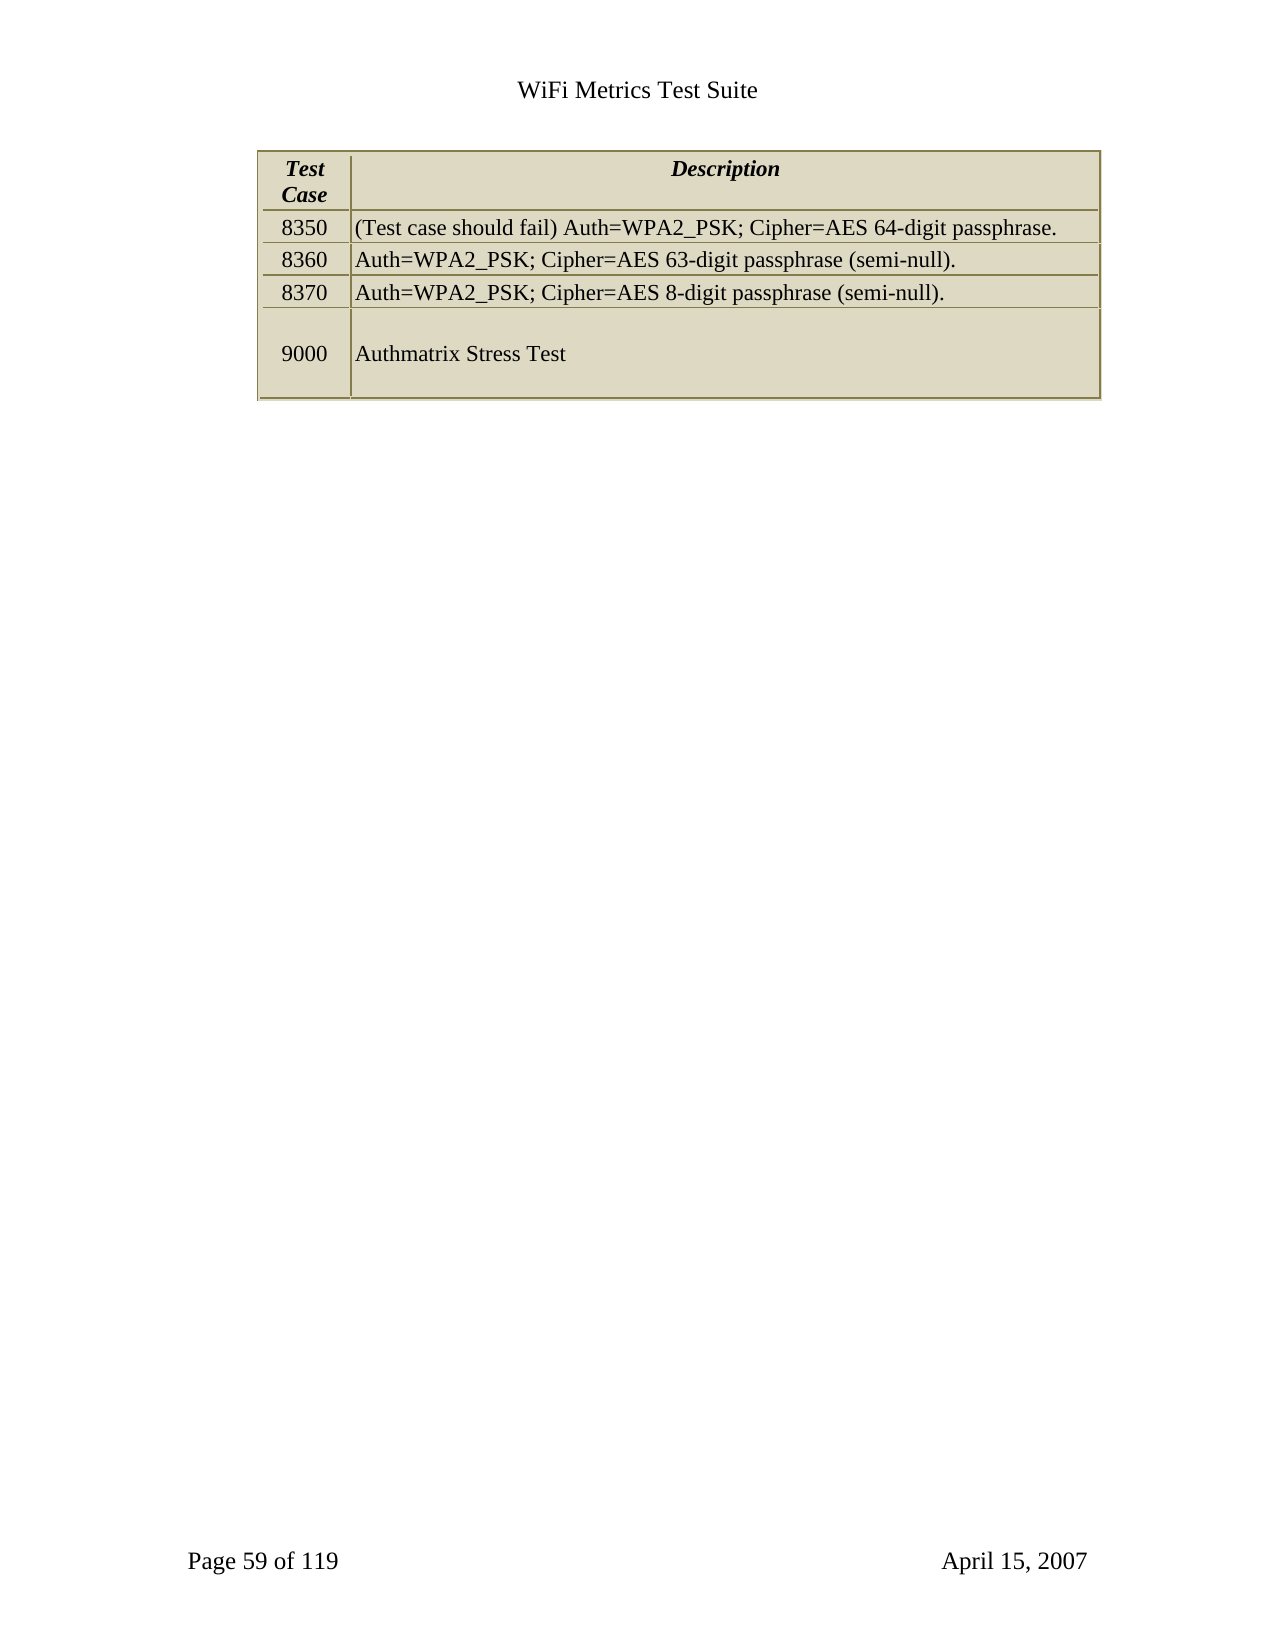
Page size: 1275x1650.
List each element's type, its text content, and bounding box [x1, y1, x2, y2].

table_header Test Case [260, 153, 350, 209]
table_cell 8350 [260, 209, 349, 241]
table_cell 8360 [260, 241, 349, 274]
table_cell (Test case should fail) Auth=WPA2_PSK; Cipher=AES 64-digit passphrase. [352, 209, 1099, 241]
table_cell 8370 [260, 274, 349, 306]
table_cell Auth=WPA2_PSK; Cipher=AES 8-digit passphrase (semi-null). [352, 274, 1099, 306]
table_header Description [350, 153, 1099, 209]
table_cell 9000 [260, 306, 350, 397]
table_cell Auth=WPA2_PSK; Cipher=AES 63-digit passphrase (semi-null). [352, 241, 1100, 274]
table_cell Authmatrix Stress Test [350, 306, 1100, 397]
